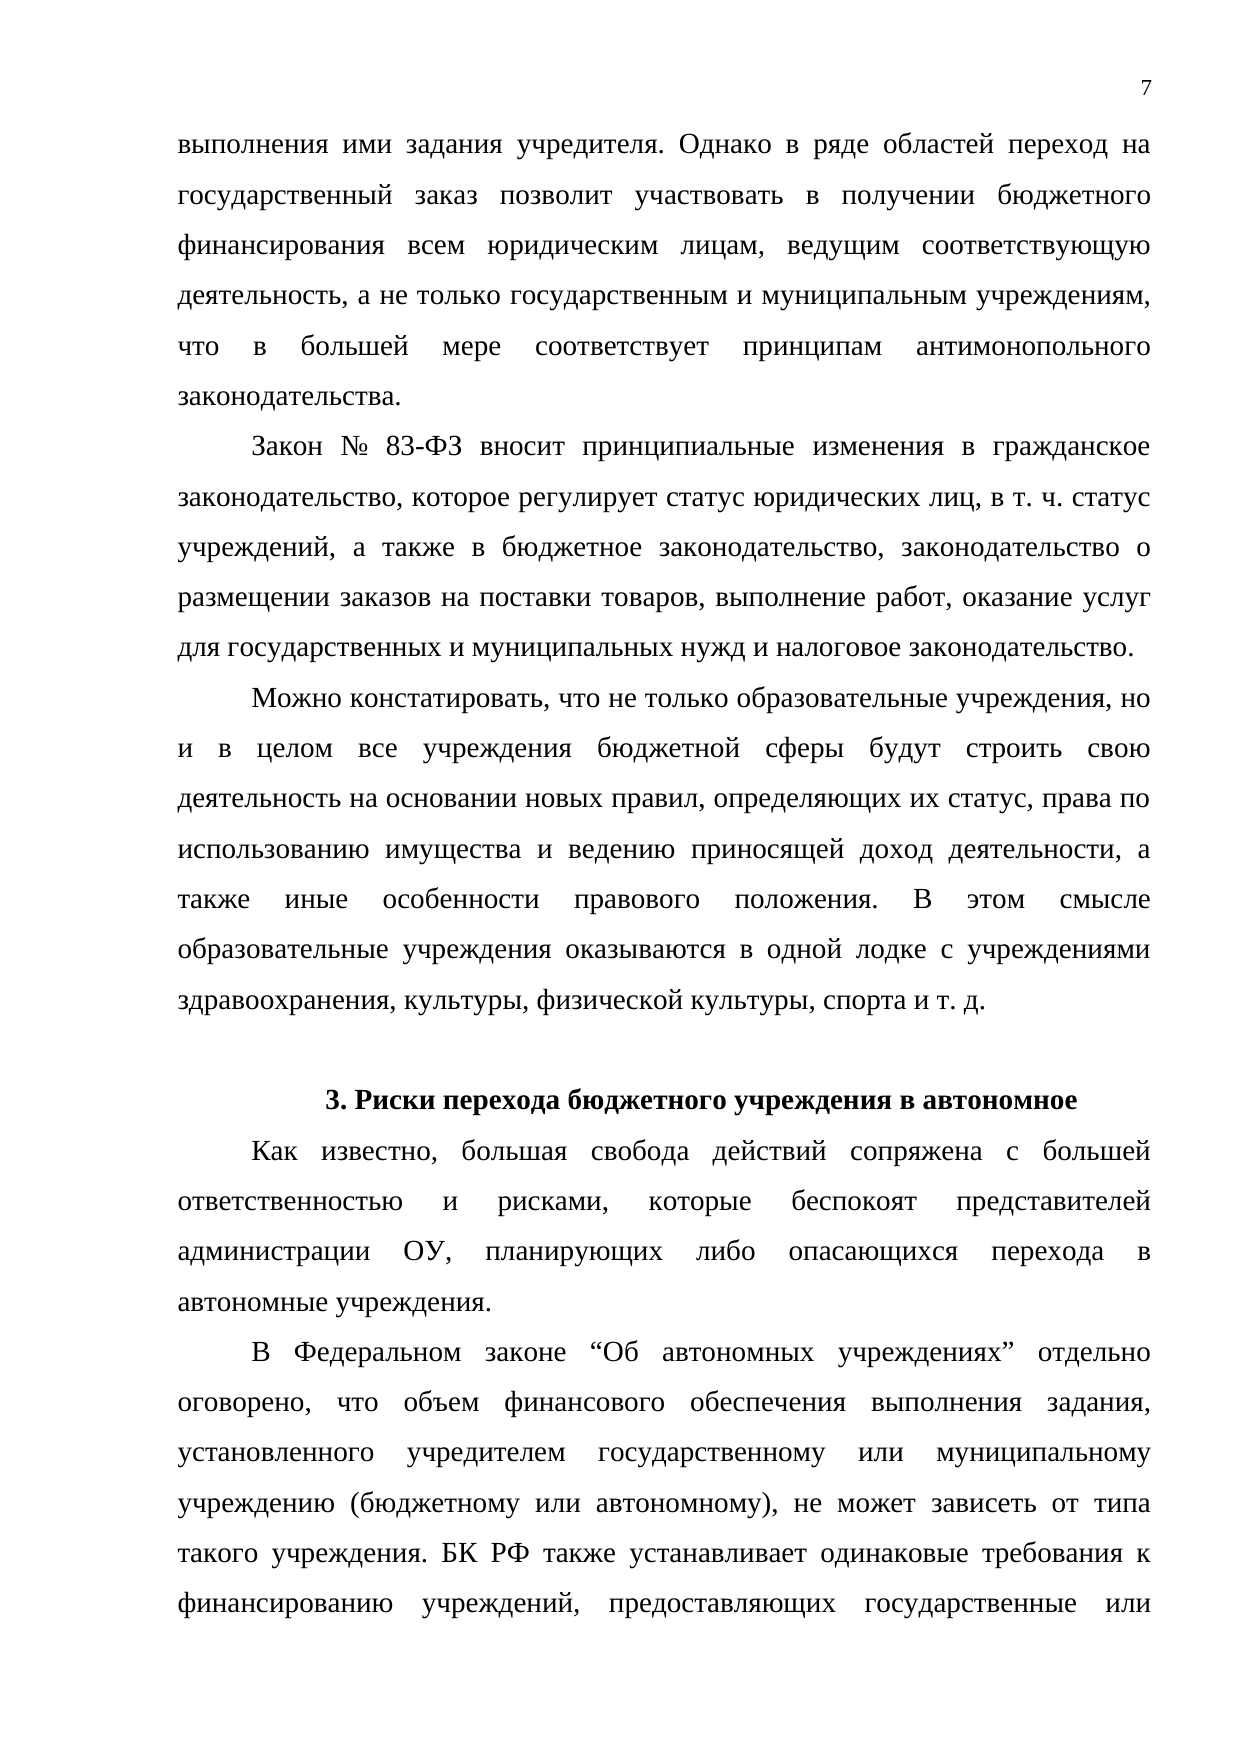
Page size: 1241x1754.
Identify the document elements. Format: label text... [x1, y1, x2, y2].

text Можно констатировать, что не только образовательные учреждения, но и в целом все учреждения бюджетной сферы будут строить свою деятельность на основании новых правил, определяющих их статус, права по использованию имущества и ведению приносящей доход деятельности, а также иные особенности правового положения. В этом смысле образовательные учреждения оказываются в одной лодке с учреждениями здравоохранения, культуры, физической культуры, спорта и т. д. [177, 680, 1152, 1015]
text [177, 126, 1152, 412]
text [177, 1334, 1152, 1619]
text Закон № 83-ФЗ вносит принципиальные изменения в гражданское законодательство, которое регулирует статус юридических лиц, в т. ч. статус учреждений, а также в бюджетное законодательство, законодательство о размещении заказов на поставки товаров, выполнение работ, оказание услуг для государственных и муниципальных нужд и налоговое законодательство. [177, 428, 1152, 663]
text Как известно, большая свобода действий сопряжена с большей ответственностью и рисками, которые беспокоят представителей администрации ОУ, планирующих либо опасающихся перехода в автономные учреждения. [177, 1133, 1152, 1317]
text 3. Риски перехода бюджетного учреждения в автономное [177, 1082, 1152, 1116]
